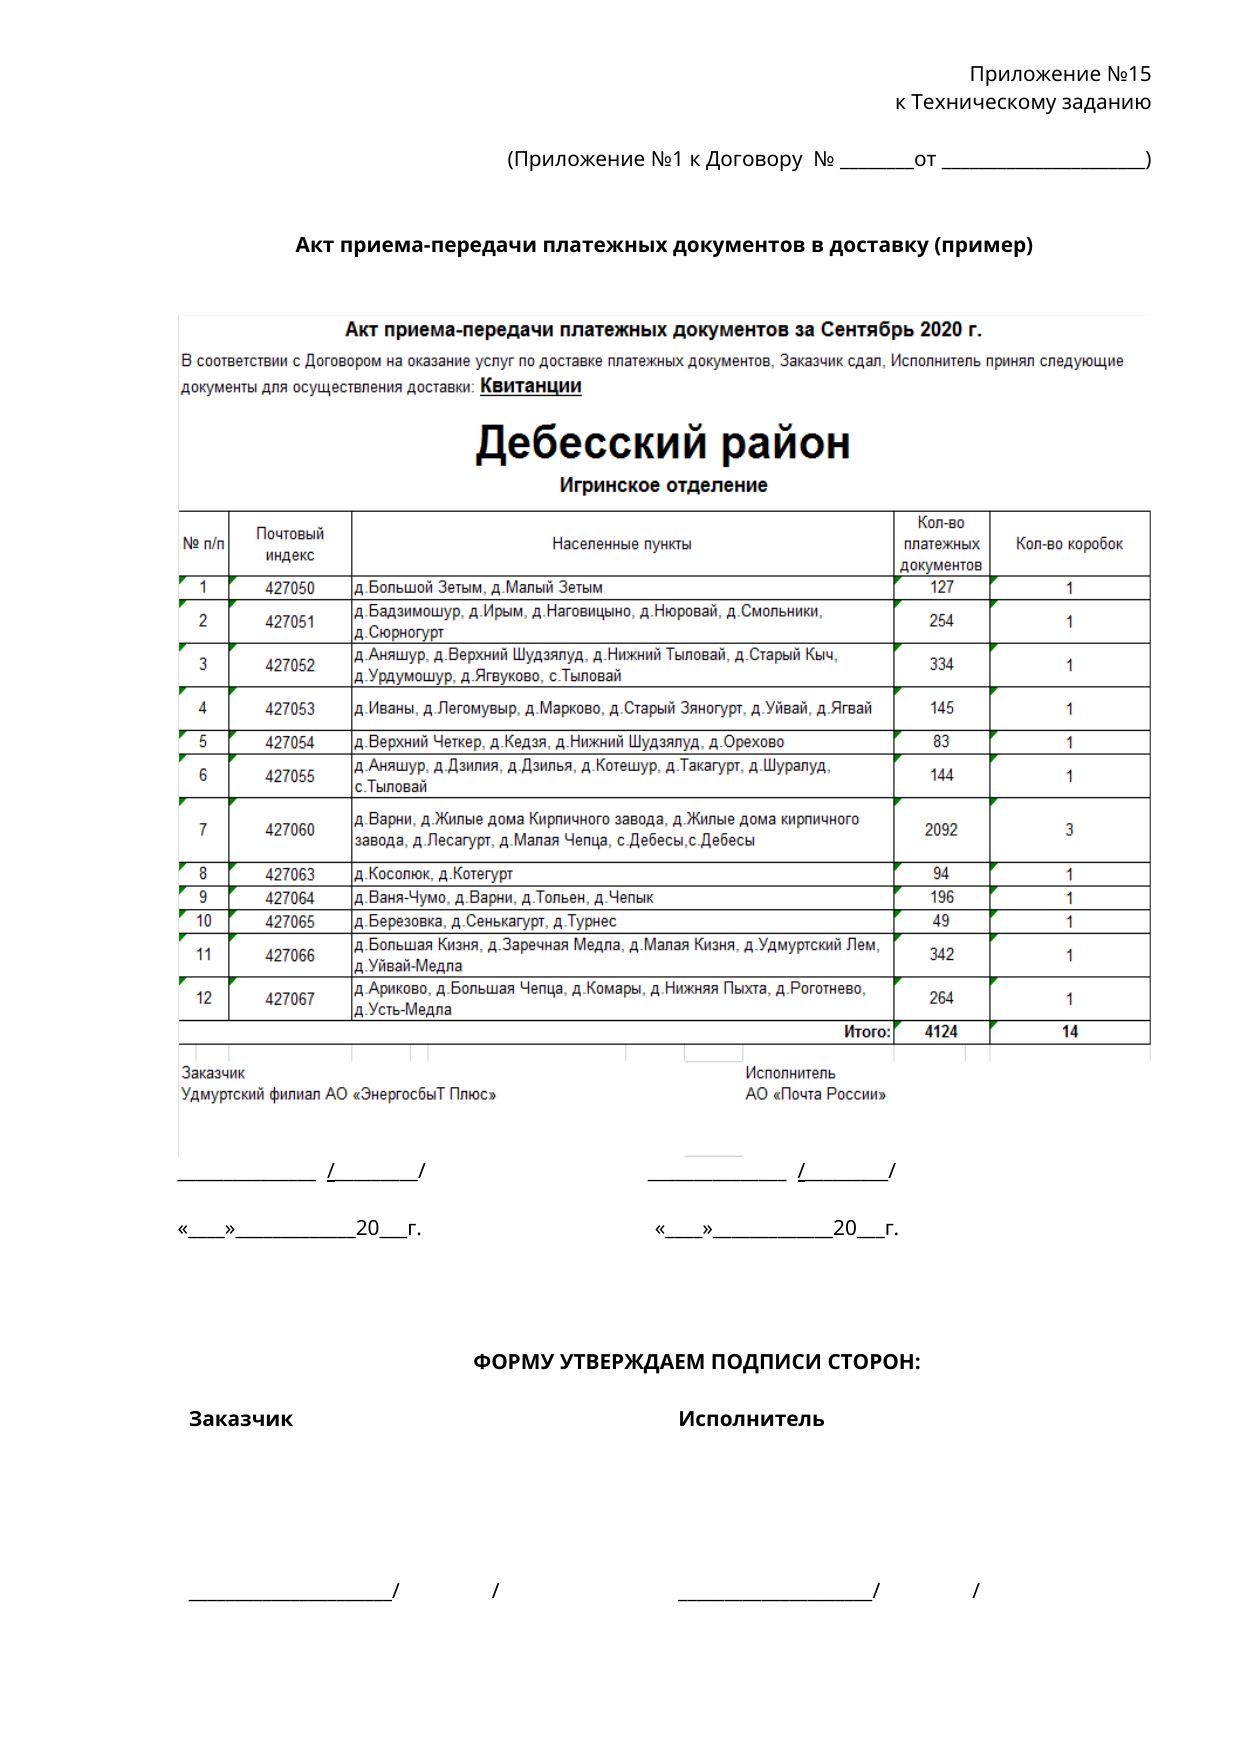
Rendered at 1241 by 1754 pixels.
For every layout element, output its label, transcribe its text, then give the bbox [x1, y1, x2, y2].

text ФОРМУ УТВЕРЖДАЕМ ПОДПИСИ СТОРОН: [177, 1347, 1152, 1376]
text Приложение №15 [177, 59, 1152, 87]
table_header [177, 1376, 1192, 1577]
text _______________ /_________/ _______________ /_________/ [177, 1156, 1152, 1185]
text к Техническому заданию [177, 87, 1152, 116]
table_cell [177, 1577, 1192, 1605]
picture [178, 315, 1151, 1157]
text Акт приема-передачи платежных документов в доставку (пример) [177, 230, 1152, 258]
text (Приложение №1 к Договору № ________от ______________________) [177, 144, 1152, 173]
text «____»_____________20___г. «____»_____________20___г. [177, 1213, 1152, 1242]
